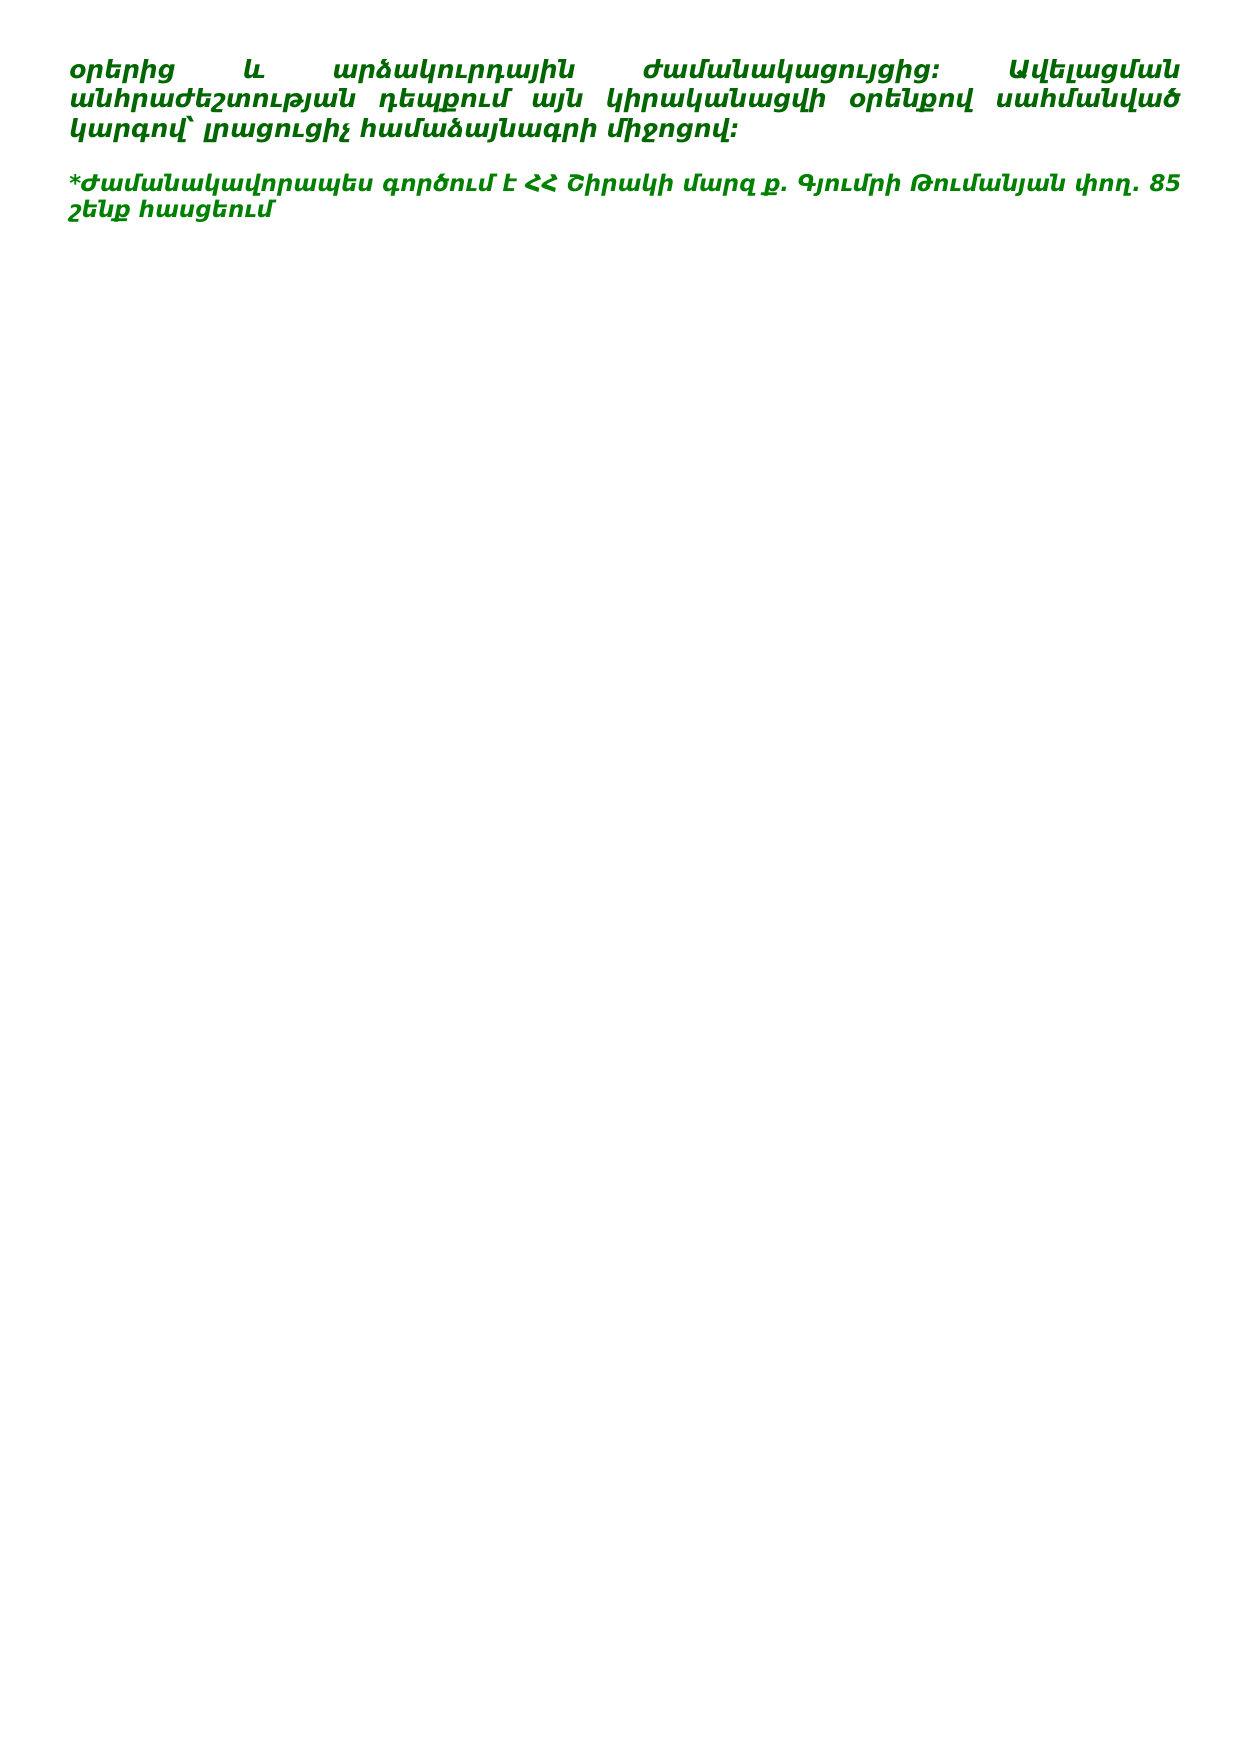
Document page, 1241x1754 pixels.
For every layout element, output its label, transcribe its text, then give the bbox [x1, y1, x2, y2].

text *Ժամանակավորապես գործում է ՀՀ Շիրակի մարզ ք. Գյումրի Թումանյան փող․ 85 շենք հասցեում [69, 170, 1181, 223]
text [69, 56, 1181, 143]
